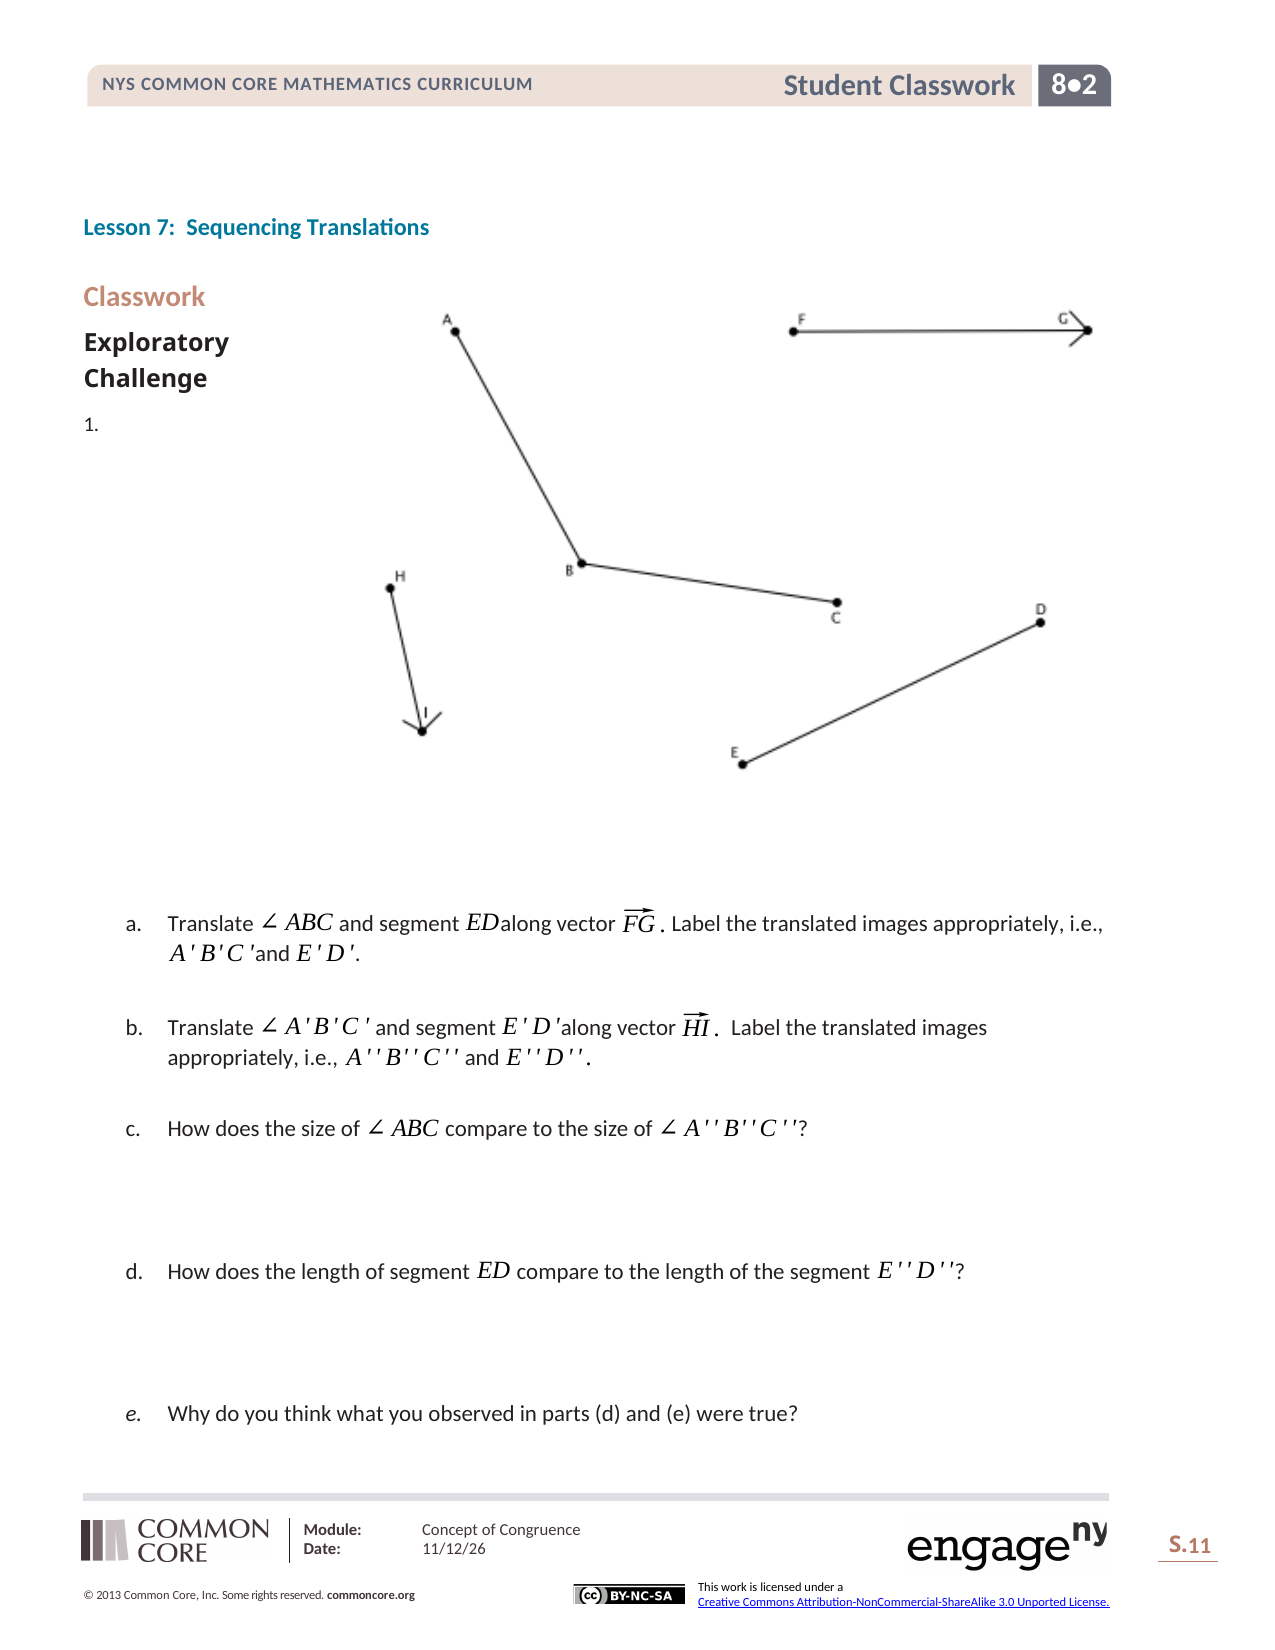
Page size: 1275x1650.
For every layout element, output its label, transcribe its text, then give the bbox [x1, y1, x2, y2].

list Translate and segment along vector Label the translated images appropriately, i.e., and [125, 1011, 1108, 1071]
list How does the size of compare to the size of ? [125, 1114, 1108, 1142]
list Translate and segment along vector Label the translated images appropriately, i.e., and . [125, 907, 1108, 968]
text Exploratory Challenge [83, 325, 361, 394]
picture [81, 1517, 269, 1562]
list How does the length of segment compare to the length of the segment ? [125, 1257, 1108, 1285]
list Why do you think what you observed in parts (d) and (e) were true? [125, 1399, 1108, 1427]
picture [906, 1518, 1107, 1573]
text Lesson 7: Sequencing Translations [83, 175, 1108, 246]
picture [572, 1584, 685, 1604]
text Classwork [83, 283, 361, 312]
